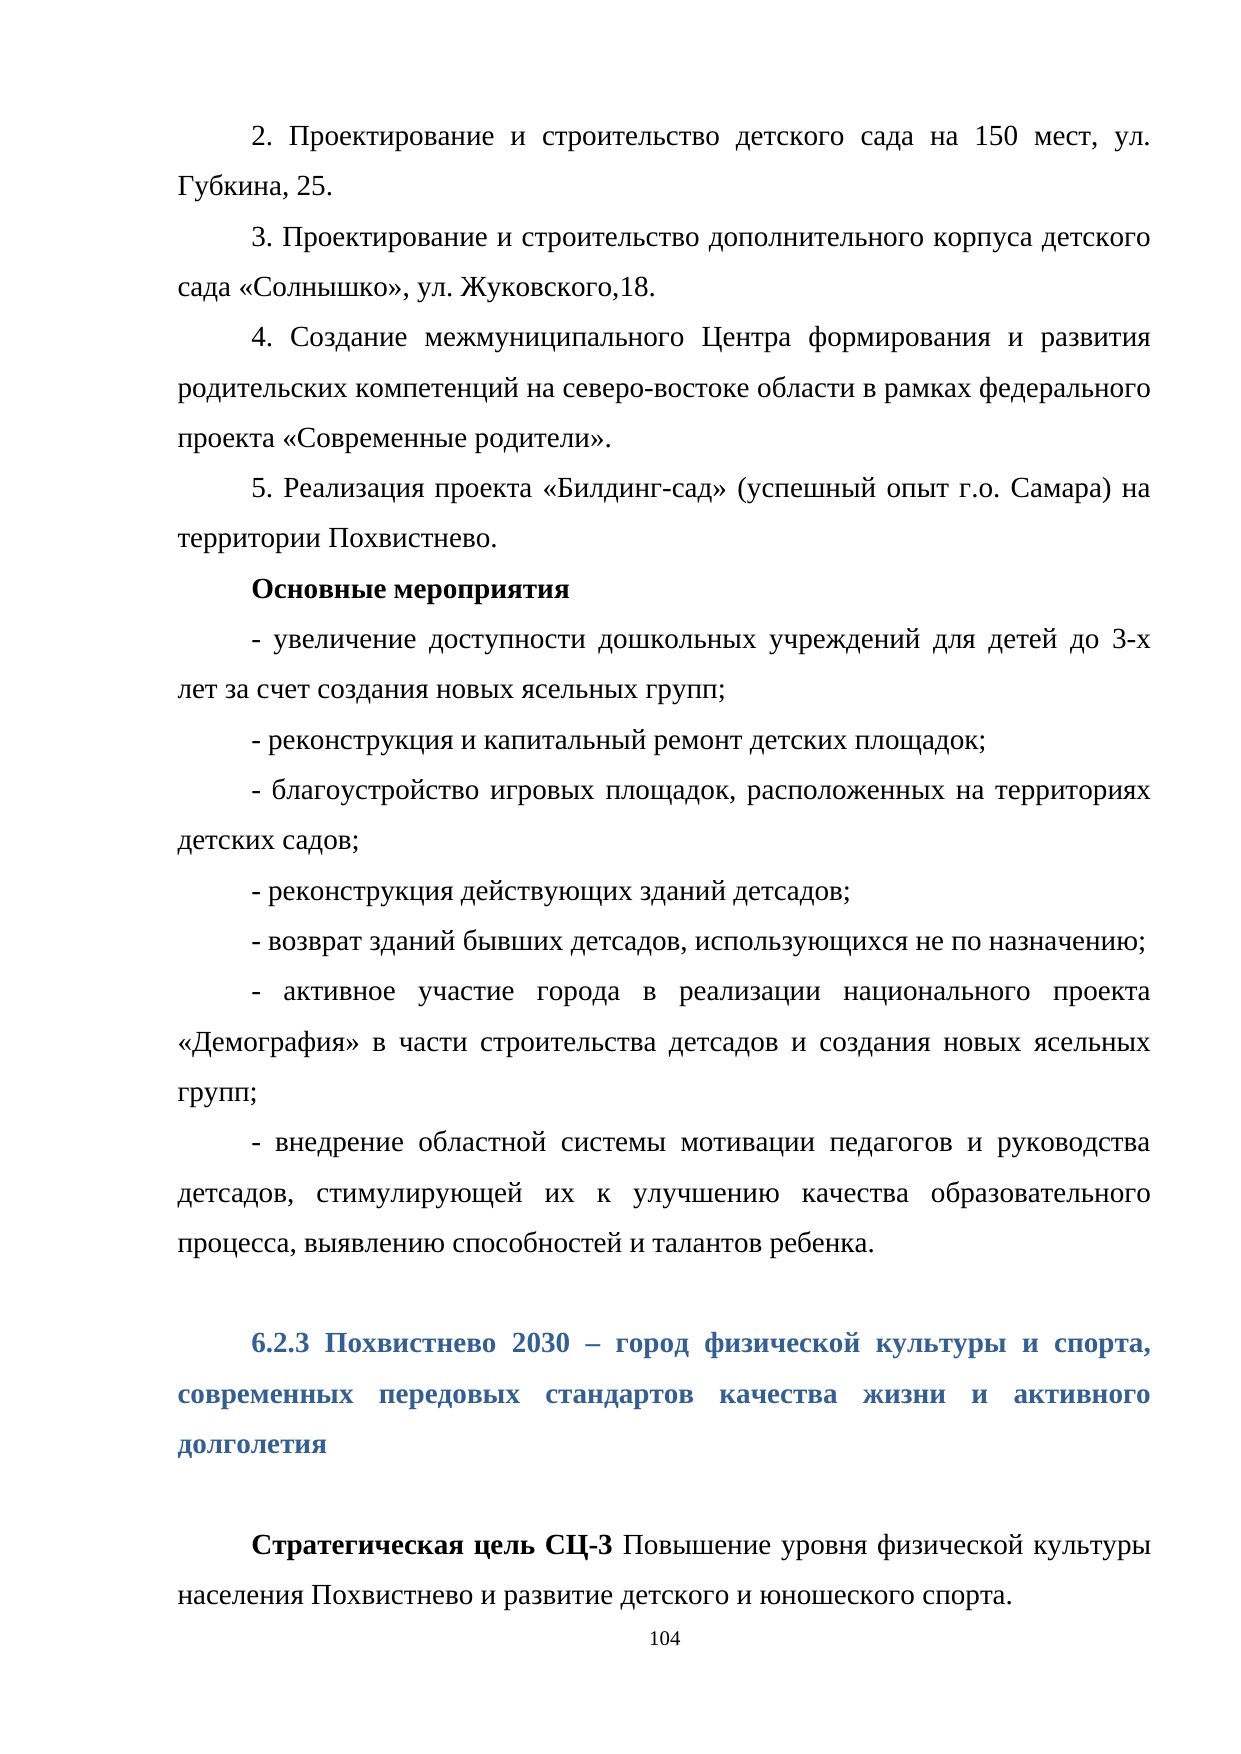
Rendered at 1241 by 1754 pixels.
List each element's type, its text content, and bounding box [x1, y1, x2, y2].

text 6.2.3 Похвистнево 2030 – город физической культуры и спорта, современных передовых стандартов качества жизни и активного долголетия [177, 1326, 1152, 1460]
text - реконструкция действующих зданий детсадов; [177, 873, 1152, 906]
text - благоустройство игровых площадок, расположенных на территориях детских садов; [177, 772, 1152, 856]
text 4. Создание межмуниципального Центра формирования и развития родительских компетенций на северо-востоке области в рамках федерального проекта «Современные родители». [177, 319, 1152, 453]
text 5. Реализация проекта «Билдинг-сад» (успешный опыт г.о. Самара) на территории Похвистнево. [177, 470, 1152, 554]
text - возврат зданий бывших детсадов, использующихся не по назначению; [177, 923, 1152, 957]
text - реконструкция и капитальный ремонт детских площадок; [177, 722, 1152, 755]
text Стратегическая цель СЦ-3 Повышение уровня физической культуры населения Похвистнево и развитие детского и юношеского спорта. [177, 1527, 1152, 1611]
text - внедрение областной системы мотивации педагогов и руководства детсадов, стимулирующей их к улучшению качества образовательного процесса, выявлению способностей и талантов ребенка. [177, 1124, 1152, 1258]
text 3. Проектирование и строительство дополнительного корпуса детского сада «Солнышко», ул. Жуковского,18. [177, 219, 1152, 303]
text 2. Проектирование и строительство детского сада на 150 мест, ул. Губкина, 25. [177, 118, 1152, 202]
text Основные мероприятия [177, 571, 1152, 604]
text - увеличение доступности дошкольных учреждений для детей до 3-х лет за счет создания новых ясельных групп; [177, 621, 1152, 705]
text - активное участие города в реализации национального проекта «Демография» в части строительства детсадов и создания новых ясельных групп; [177, 973, 1152, 1108]
